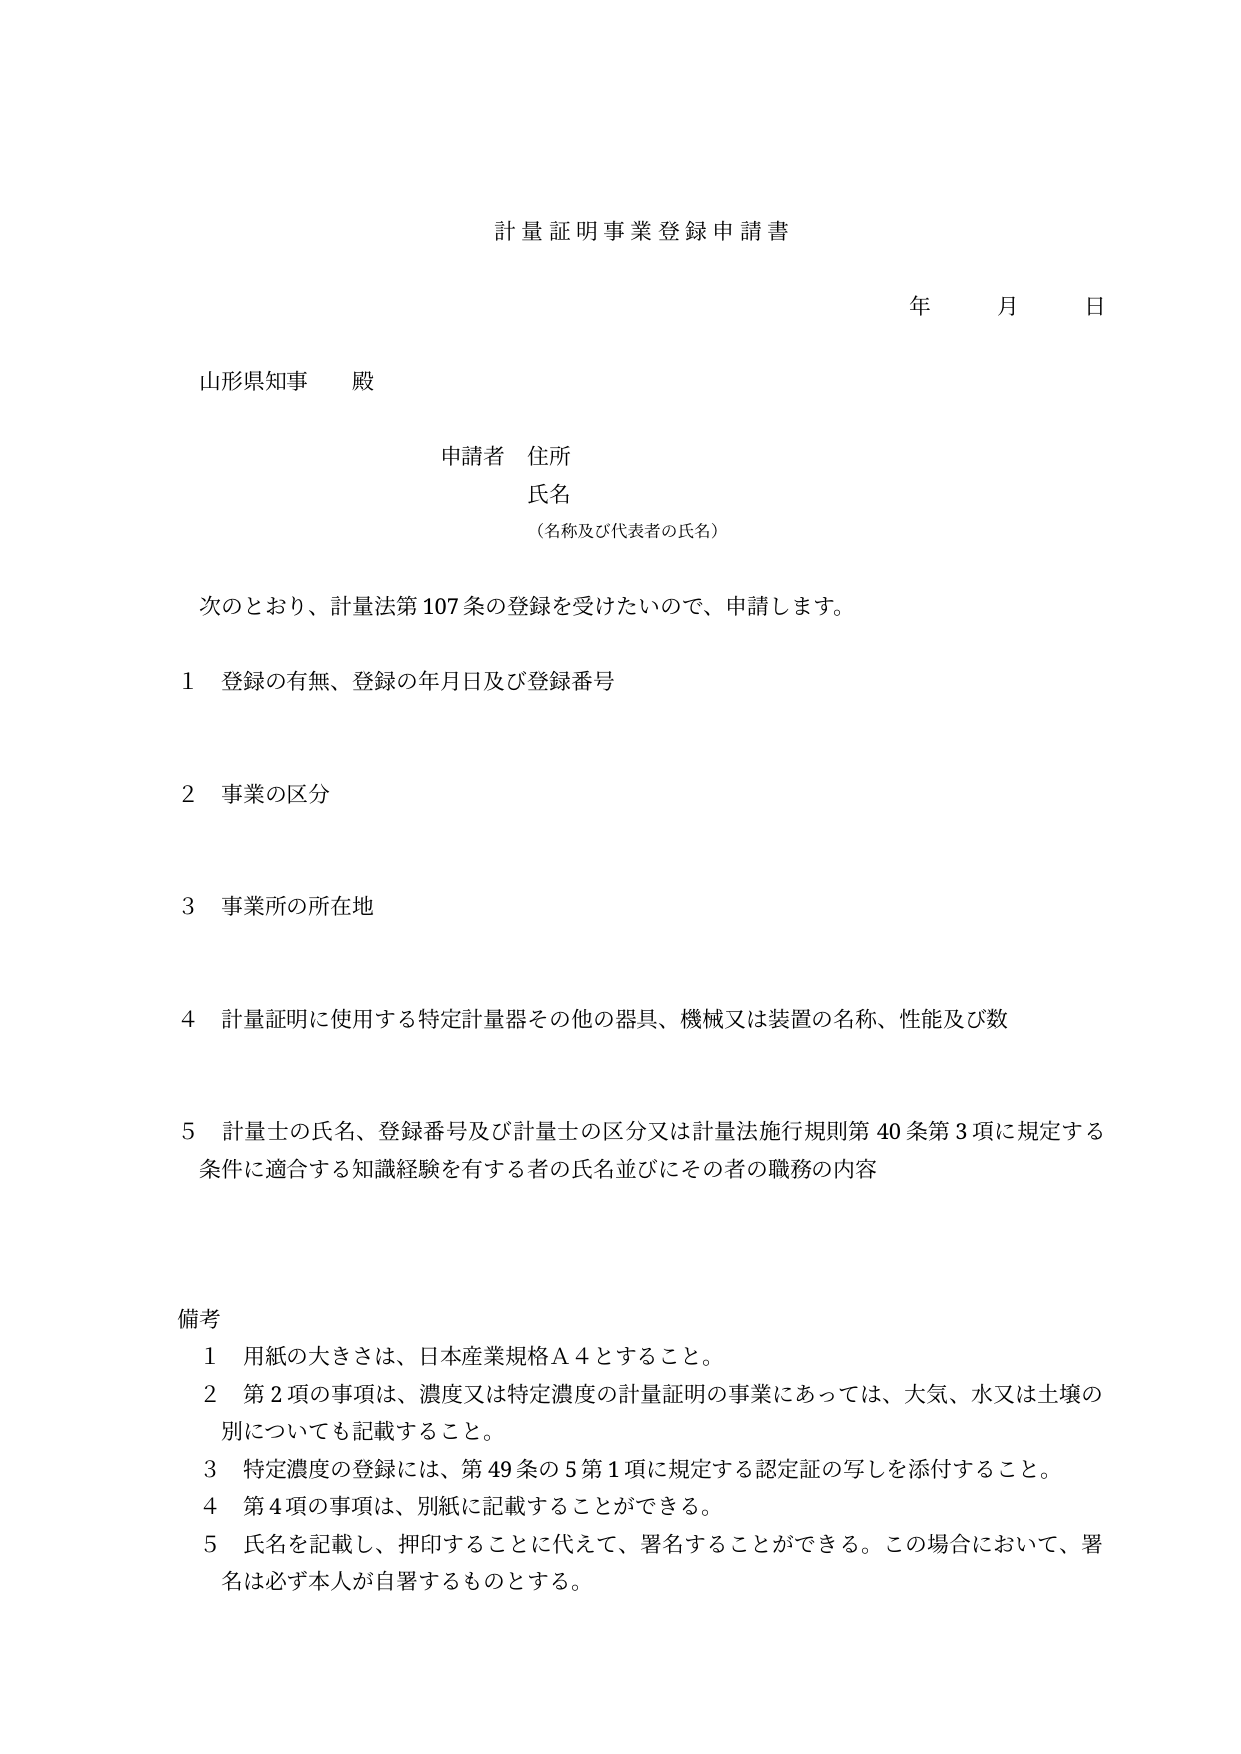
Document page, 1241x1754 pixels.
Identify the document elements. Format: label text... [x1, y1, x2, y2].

text ２ 事業の区分 [177, 774, 1106, 811]
text ３ 事業所の所在地 [177, 886, 1106, 924]
text ４ 計量証明に使用する特定計量器その他の器具、機械又は装置の名称、性能及び数 [177, 999, 1106, 1036]
text 次のとおり、計量法第107条の登録を受けたいので、申請します。 [177, 586, 1106, 624]
text ５ 氏名を記載し、押印することに代えて、署名することができる。この場合において、署名は必ず本人が自署するものとする。 [199, 1524, 1106, 1599]
text １ 用紙の大きさは、日本産業規格Ａ４とすること。 [177, 1336, 1106, 1374]
text 氏名 [177, 474, 1106, 511]
text 計量証明事業登録申請書 [177, 211, 1106, 249]
text ４ 第4項の事項は、別紙に記載することができる。 [177, 1486, 1106, 1524]
text ３ 特定濃度の登録には、第49条の5第1項に規定する認定証の写しを添付すること。 [177, 1449, 1106, 1486]
text 年 月 日 [177, 286, 1106, 324]
text ２ 第2項の事項は、濃度又は特定濃度の計量証明の事業にあっては、大気、水又は土壌の別についても記載すること。 [177, 1374, 1106, 1449]
text 山形県知事 殿 [177, 361, 1106, 399]
text １ 登録の有無、登録の年月日及び登録番号 [177, 661, 1106, 699]
text ５ 計量士の氏名、登録番号及び計量士の区分又は計量法施行規則第40条第3項に規定する条件に適合する知識経験を有する者の氏名並びにその者の職務の内容 [177, 1111, 1106, 1186]
text （名称及び代表者の氏名） [177, 511, 1106, 549]
text 備考 [177, 1299, 1106, 1336]
text 申請者 住所 [177, 436, 1106, 474]
